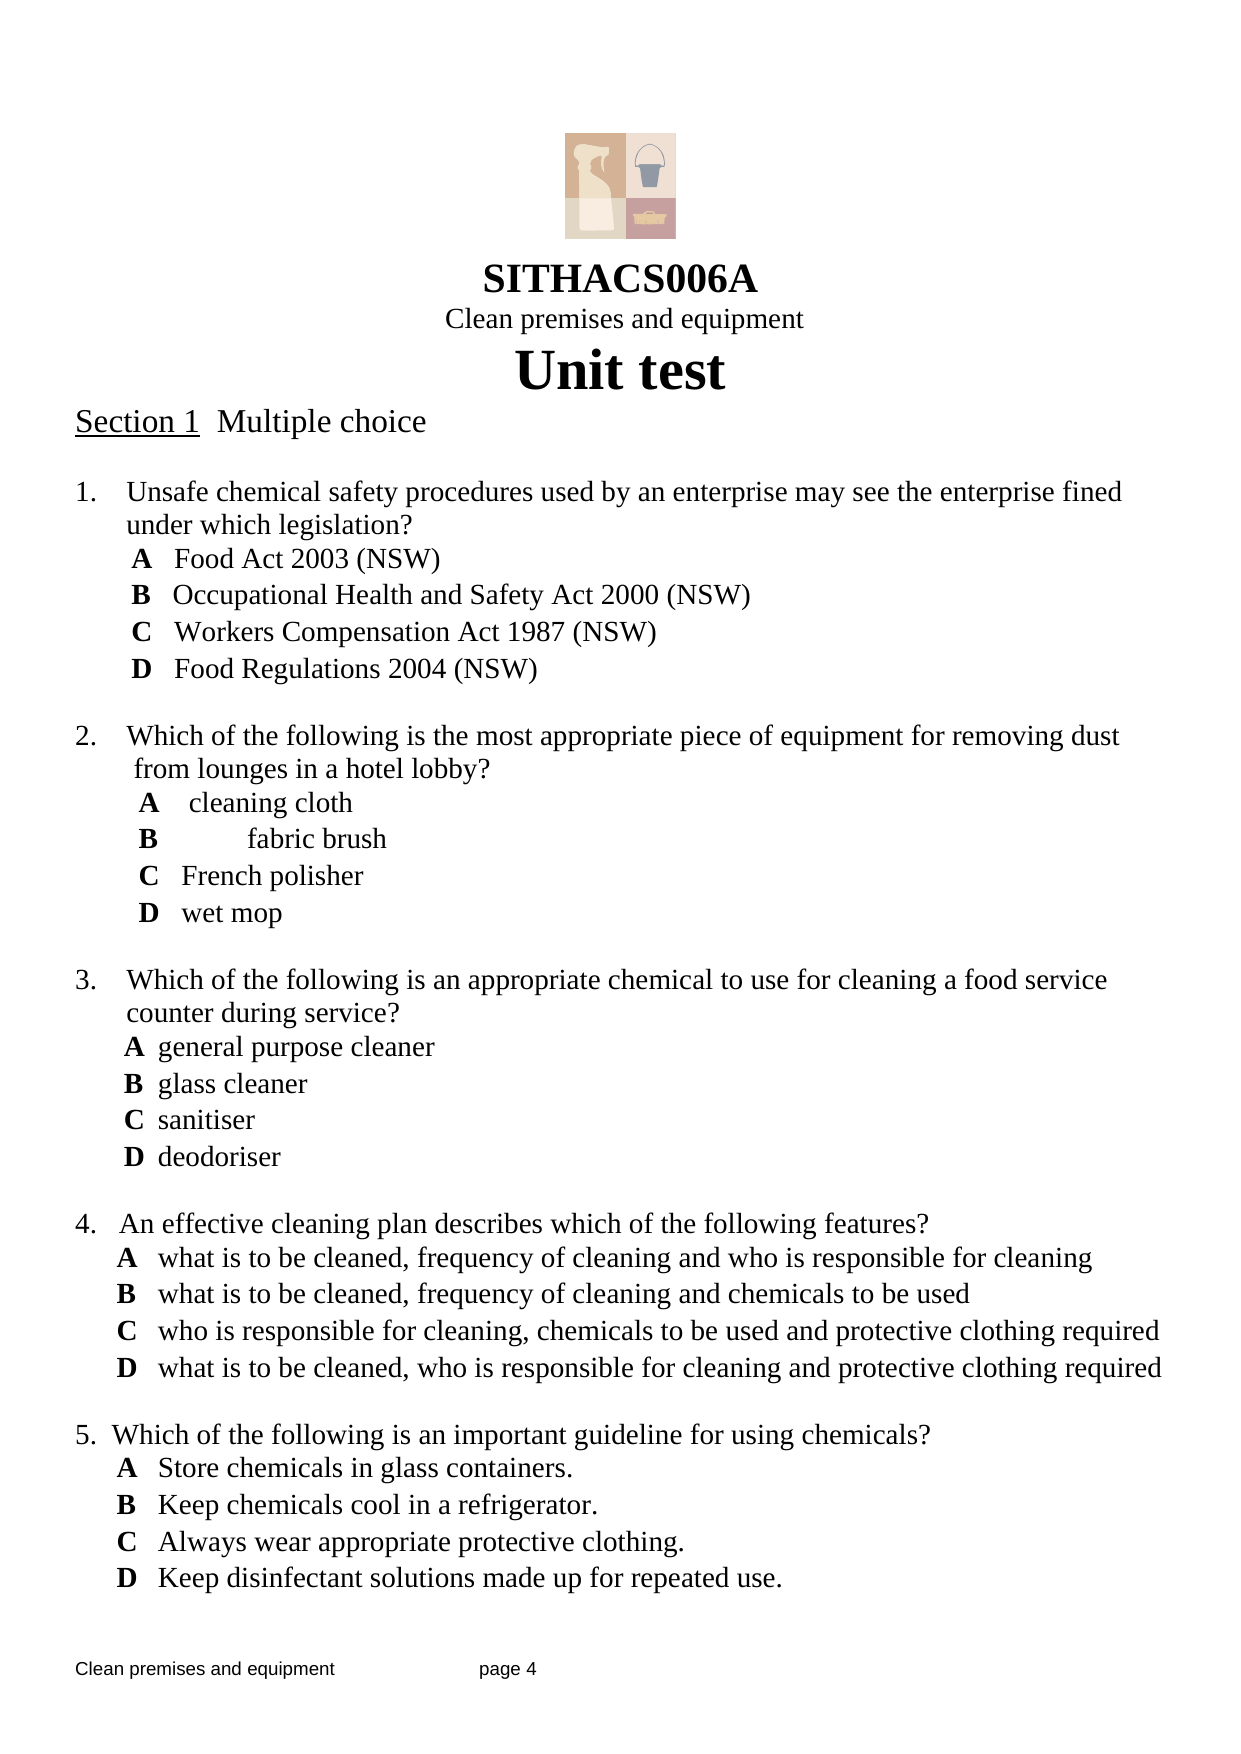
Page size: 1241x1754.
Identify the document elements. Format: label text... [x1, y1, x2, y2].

text A cleaning cloth [116, 785, 1165, 818]
text A what is to be cleaned, frequency of cleaning and who is responsible for cleaning [116, 1240, 1165, 1273]
text A general purpose cleaner [116, 1029, 1165, 1063]
text C Workers Compensation Act 1987 (NSW) [116, 614, 1165, 648]
text from lounges in a hotel lobby? [75, 751, 1165, 785]
text Section 1 Multiple choice [75, 402, 1165, 440]
text 4. An effective cleaning plan describes which of the following features? [75, 1206, 1165, 1240]
text A Food Act 2003 (NSW) [116, 541, 1165, 574]
text 1. Unsafe chemical safety procedures used by an enterprise may see the enterprise fined [75, 474, 1165, 507]
text B what is to be cleaned, frequency of cleaning and chemicals to be used [116, 1276, 1165, 1310]
text under which legislation? [75, 507, 1165, 541]
text C sanitiser [116, 1102, 1165, 1136]
text Clean premises and equipment [75, 301, 1165, 335]
text D Keep disinfectant solutions made up for repeated use. [116, 1560, 1165, 1594]
text B Keep chemicals cool in a refrigerator. [116, 1487, 1165, 1521]
text 3. Which of the following is an appropriate chemical to use for cleaning a food service [75, 962, 1165, 996]
text 5. Which of the following is an important guideline for using chemicals? [75, 1417, 1165, 1450]
text counter during service? [75, 996, 1165, 1029]
text D Food Regulations 2004 (NSW) [116, 651, 1165, 684]
text 2. Which of the following is the most appropriate piece of equipment for removing dust [75, 718, 1165, 751]
text D wet mop [116, 895, 1165, 928]
text D what is to be cleaned, who is responsible for cleaning and protective clothing required [116, 1350, 1165, 1383]
text C who is responsible for cleaning, chemicals to be used and protective clothing required [116, 1313, 1165, 1347]
text D deodoriser [116, 1139, 1165, 1173]
text B Occupational Health and Safety Act 2000 (NSW) [116, 577, 1165, 611]
text B glass cleaner [116, 1066, 1165, 1099]
text C Always wear appropriate protective clothing. [116, 1524, 1165, 1557]
text A Store chemicals in glass containers. [116, 1450, 1165, 1484]
text C French polisher [116, 858, 1165, 892]
text B fabric brush [116, 822, 1165, 855]
text SITHACS006A [75, 253, 1165, 301]
text Unit test [75, 335, 1165, 402]
